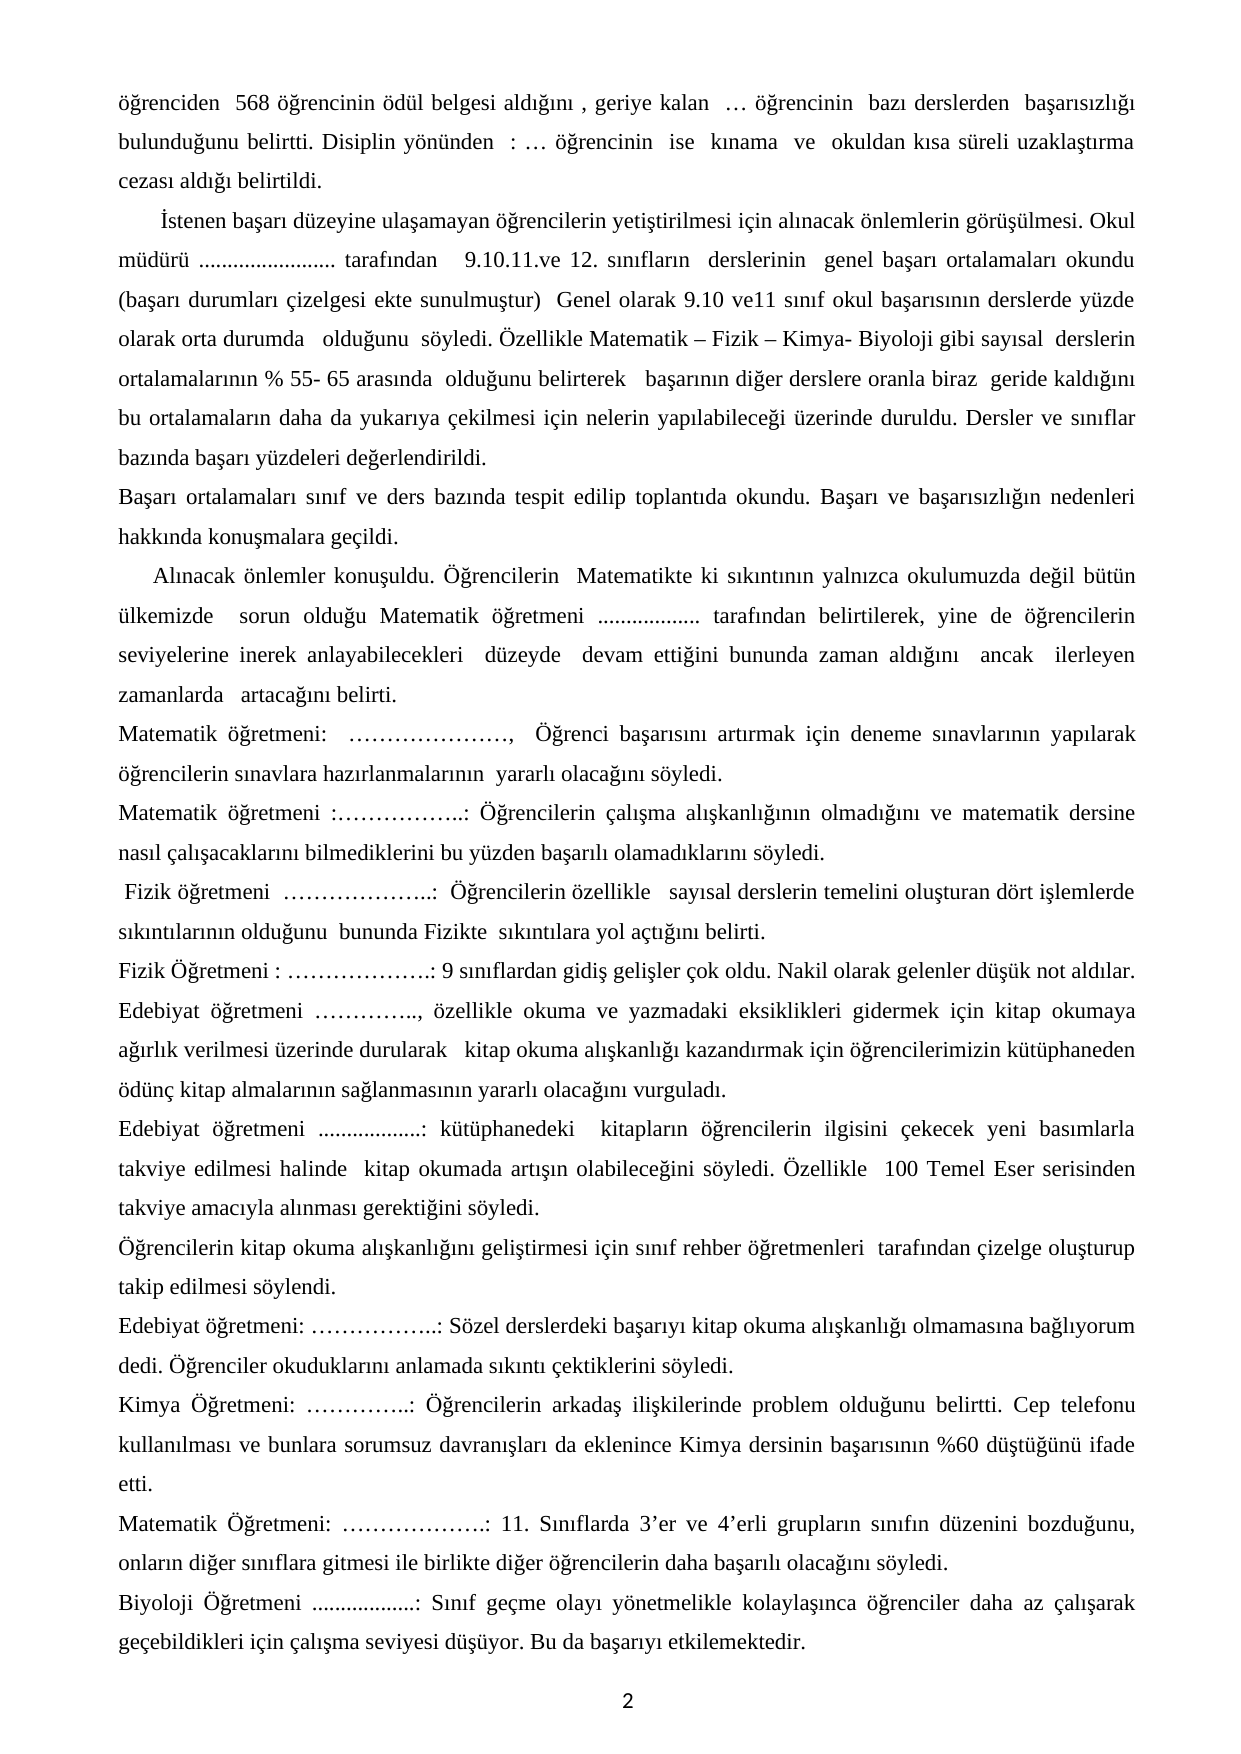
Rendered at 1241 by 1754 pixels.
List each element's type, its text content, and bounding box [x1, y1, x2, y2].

list Öğrencilerin kitap okuma alışkanlığını geliştirmesi için sınıf rehber öğretmenleri tarafından çizelge oluşturup takip edilmesi söylendi. [118, 1233, 1137, 1299]
list Matematik öğretmeni: …………………, Öğrenci başarısını artırmak için deneme sınavlarının yapılarak öğrencilerin sınavlara hazırlanmalarının yararlı olacağını söyledi. [118, 720, 1137, 786]
text Fizik Öğretmeni : ……………….: 9 sınıflardan gidiş gelişler çok oldu. Nakil olarak gelenler düşük not aldılar. Edebiyat öğretmeni ………….., özellikle okuma ve yazmadaki eksiklikleri gidermek için kitap okumaya ağırlık verilmesi üzerinde durularak kitap okuma alışkanlığı kazandırmak için öğrencilerimizin kütüphaneden ödünç kitap almalarının sağlanmasının yararlı olacağını vurguladı. [118, 957, 1137, 1102]
list Kimya Öğretmeni: …………..: Öğrencilerin arkadaş ilişkilerinde problem olduğunu belirtti. Cep telefonu kullanılması ve bunlara sorumsuz davranışları da eklenince Kimya dersinin başarısının %60 düştüğünü ifade etti. [118, 1391, 1137, 1497]
list Matematik öğretmeni :……………..: Öğrencilerin çalışma alışkanlığının olmadığını ve matematik dersine nasıl çalışacaklarını bilmediklerini bu yüzden başarılı olamadıklarını söyledi. [118, 799, 1137, 865]
list Biyoloji Öğretmeni ..................: Sınıf geçme olayı yönetmelikle kolaylaşınca öğrenciler daha az çalışarak geçebildikleri için çalışma seviyesi düşüyor. Bu da başarıyı etkilemektedir. [118, 1589, 1137, 1655]
text Edebiyat öğretmeni ..................: kütüphanedeki kitapların öğrencilerin ilgisini çekecek yeni basımlarla takviye edilmesi halinde kitap okumada artışın olabileceğini söyledi. Özellikle 100 Temel Eser serisinden takviye amacıyla alınması gerektiğini söyledi. [118, 1115, 1137, 1220]
list Edebiyat öğretmeni: ……………..: Sözel derslerdeki başarıyı kitap okuma alışkanlığı olmamasına bağlıyorum dedi. Öğrenciler okuduklarını anlamada sıkıntı çektiklerini söyledi. [118, 1312, 1137, 1378]
text İstenen başarı düzeyine ulaşamayan öğrencilerin yetiştirilmesi için alınacak önlemlerin görüşülmesi. Okul müdürü ........................ tarafından 9.10.11.ve 12. sınıfların derslerinin genel başarı ortalamaları okundu (başarı durumları çizelgesi ekte sunulmuştur) Genel olarak 9.10 ve11 sınıf okul başarısının derslerde yüzde olarak orta durumda olduğunu söyledi. Özellikle Matematik – Fizik – Kimya- Biyoloji gibi sayısal derslerin ortalamalarının % 55- 65 arasında olduğunu belirterek başarının diğer derslere oranla biraz geride kaldığını bu ortalamaların daha da yukarıya çekilmesi için nelerin yapılabileceği üzerinde duruldu. Dersler ve sınıflar bazında başarı yüzdeleri değerlendirildi. [118, 207, 1137, 470]
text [118, 89, 1137, 194]
text Alınacak önlemler konuşuldu. Öğrencilerin Matematikte ki sıkıntının yalnızca okulumuzda değil bütün ülkemizde sorun olduğu Matematik öğretmeni .................. tarafından belirtilerek, yine de öğrencilerin seviyelerine inerek anlayabilecekleri düzeyde devam ettiğini bununda zaman aldığını ancak ilerleyen zamanlarda artacağını belirti. [118, 562, 1137, 707]
text Fizik öğretmeni ………………..: Öğrencilerin özellikle sayısal derslerin temelini oluşturan dört işlemlerde sıkıntılarının olduğunu bununda Fizikte sıkıntılara yol açtığını belirti. [118, 878, 1137, 944]
list Matematik Öğretmeni: ……………….: 11. Sınıflarda 3’er ve 4’erli grupların sınıfın düzenini bozduğunu, onların diğer sınıflara gitmesi ile birlikte diğer öğrencilerin daha başarılı olacağını söyledi. [118, 1510, 1137, 1576]
text Başarı ortalamaları sınıf ve ders bazında tespit edilip toplantıda okundu. Başarı ve başarısızlığın nedenleri hakkında konuşmalara geçildi. [118, 483, 1137, 549]
